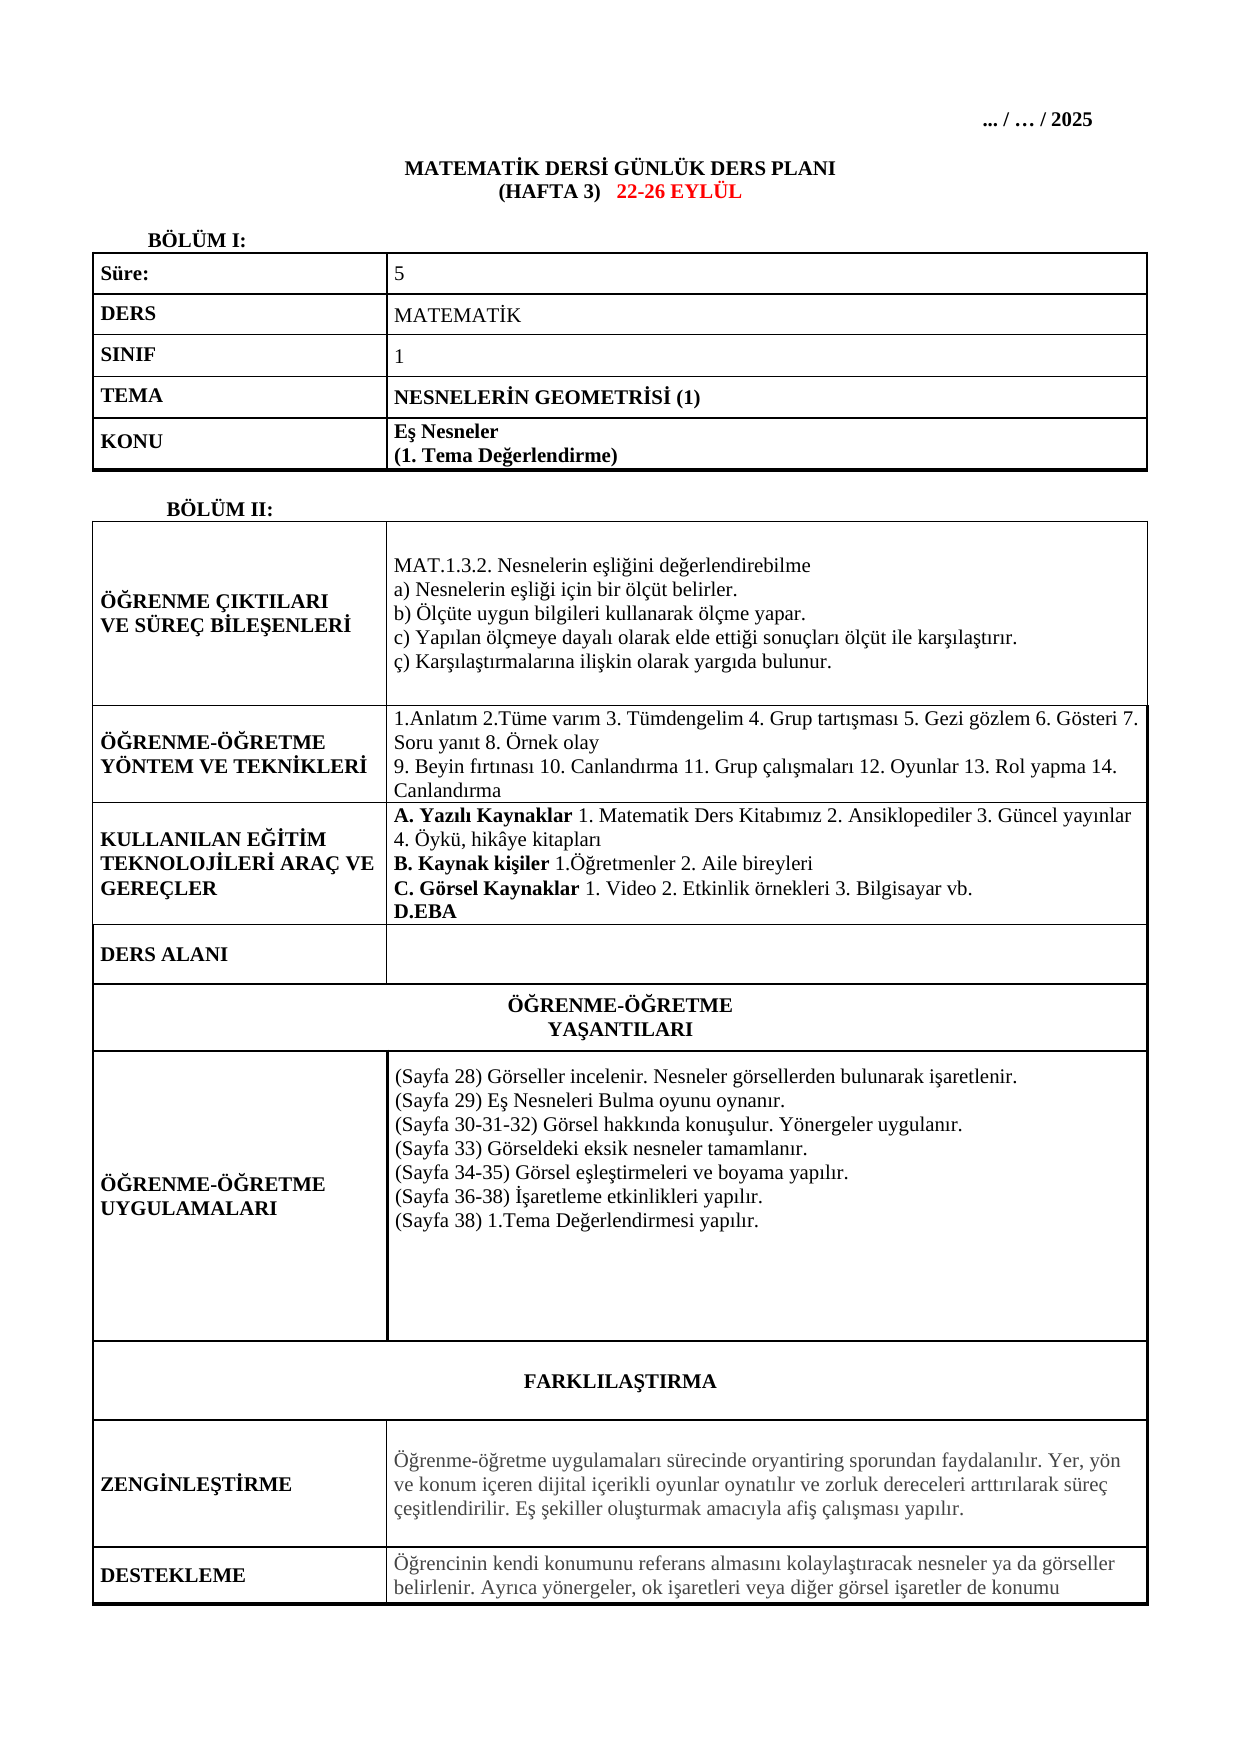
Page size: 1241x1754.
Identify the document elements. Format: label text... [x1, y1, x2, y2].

table_cell NESNELERİN GEOMETRİSİ (1) [388, 377, 1146, 417]
table_cell 1 [388, 335, 1146, 376]
table_cell DERS ALANI [94, 925, 386, 983]
text MATEMATİK DERSİ GÜNLÜK DERS PLANI [148, 155, 1093, 179]
table_cell Eş Nesneler (1. Tema Değerlendirme) [388, 419, 1146, 468]
table_cell [387, 925, 1146, 983]
table_cell ZENGİNLEŞTİRME [94, 1421, 386, 1546]
text (HAFTA 3) 22-26 EYLÜL [148, 179, 1093, 203]
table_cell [387, 1548, 1146, 1602]
table_cell KONU [94, 419, 386, 468]
table_header ÖĞRENME ÇIKTILARI VE SÜREÇ BİLEŞENLERİ [93, 522, 386, 705]
table_cell SINIF [94, 335, 386, 376]
table_cell ÖĞRENME-ÖĞRETME UYGULAMALARI [94, 1052, 386, 1340]
text BÖLÜM II: [148, 496, 1093, 521]
table_cell FARKLILAŞTIRMA [94, 1342, 1146, 1419]
table_cell 1.Anlatım 2.Tüme varım 3. Tümdengelim 4. Grup tartışması 5. Gezi gözlem 6. Gösteri 7. Soru yanıt 8. Örnek olay 9. Beyin fırtınası 10. Canlandırma 11. Grup çalışmaları 12. Oyunlar 13. Rol yapma 14. Canlandırma [387, 706, 1146, 802]
text ... / … / 2025 [148, 107, 1093, 131]
table_cell (Sayfa 28) Görseller incelenir. Nesneler görsellerden bulunarak işaretlenir. (Sayfa 29) Eş Nesneleri Bulma oyunu oynanır. (Sayfa 30-31-32) Görsel hakkında konuşulur. Yönergeler uygulanır. (Sayfa 33) Görseldeki eksik nesneler tamamlanır. (Sayfa 34-35) Görsel eşleştirmeleri ve boyama yapılır. (Sayfa 36-38) İşaretleme etkinlikleri yapılır. (Sayfa 38) 1.Tema Değerlendirmesi yapılır. [389, 1052, 1146, 1340]
table_header 5 [388, 254, 1146, 293]
table_header MAT.1.3.2. Nesnelerin eşliğini değerlendirebilme a) Nesnelerin eşliği için bir ölçüt belirler. b) Ölçüte uygun bilgileri kullanarak ölçme yapar. c) Yapılan ölçmeye dayalı olarak elde ettiği sonuçları ölçüt ile karşılaştırır. ç) Karşılaştırmalarına ilişkin olarak yargıda bulunur. [387, 522, 1147, 705]
table_cell DESTEKLEME [94, 1548, 386, 1602]
table_cell ÖĞRENME-ÖĞRETME YAŞANTILARI [94, 985, 1146, 1049]
table_cell ÖĞRENME-ÖĞRETME YÖNTEM VE TEKNİKLERİ [93, 706, 386, 802]
table_cell TEMA [94, 377, 386, 417]
table_cell KULLANILAN EĞİTİM TEKNOLOJİLERİ ARAÇ VE GEREÇLER [93, 803, 386, 923]
table_cell MATEMATİK [388, 295, 1146, 334]
text BÖLÜM I: [148, 228, 1093, 252]
table_cell Öğrenme-öğretme uygulamaları sürecinde oryantiring sporundan faydalanılır. Yer, yön ve konum içeren dijital içerikli oyunlar oynatılır ve zorluk dereceleri arttırılarak süreç çeşitlendirilir. Eş şekiller oluşturmak amacıyla afiş çalışması yapılır. [387, 1421, 1146, 1546]
table_header Süre: [94, 254, 386, 293]
table_cell DERS [94, 295, 386, 334]
table_cell A. Yazılı Kaynaklar 1. Matematik Ders Kitabımız 2. Ansiklopediler 3. Güncel yayınlar 4. Öykü, hikâye kitapları B. Kaynak kişiler 1.Öğretmenler 2. Aile bireyleri C. Görsel Kaynaklar 1. Video 2. Etkinlik örnekleri 3. Bilgisayar vb. D.EBA [387, 803, 1146, 923]
